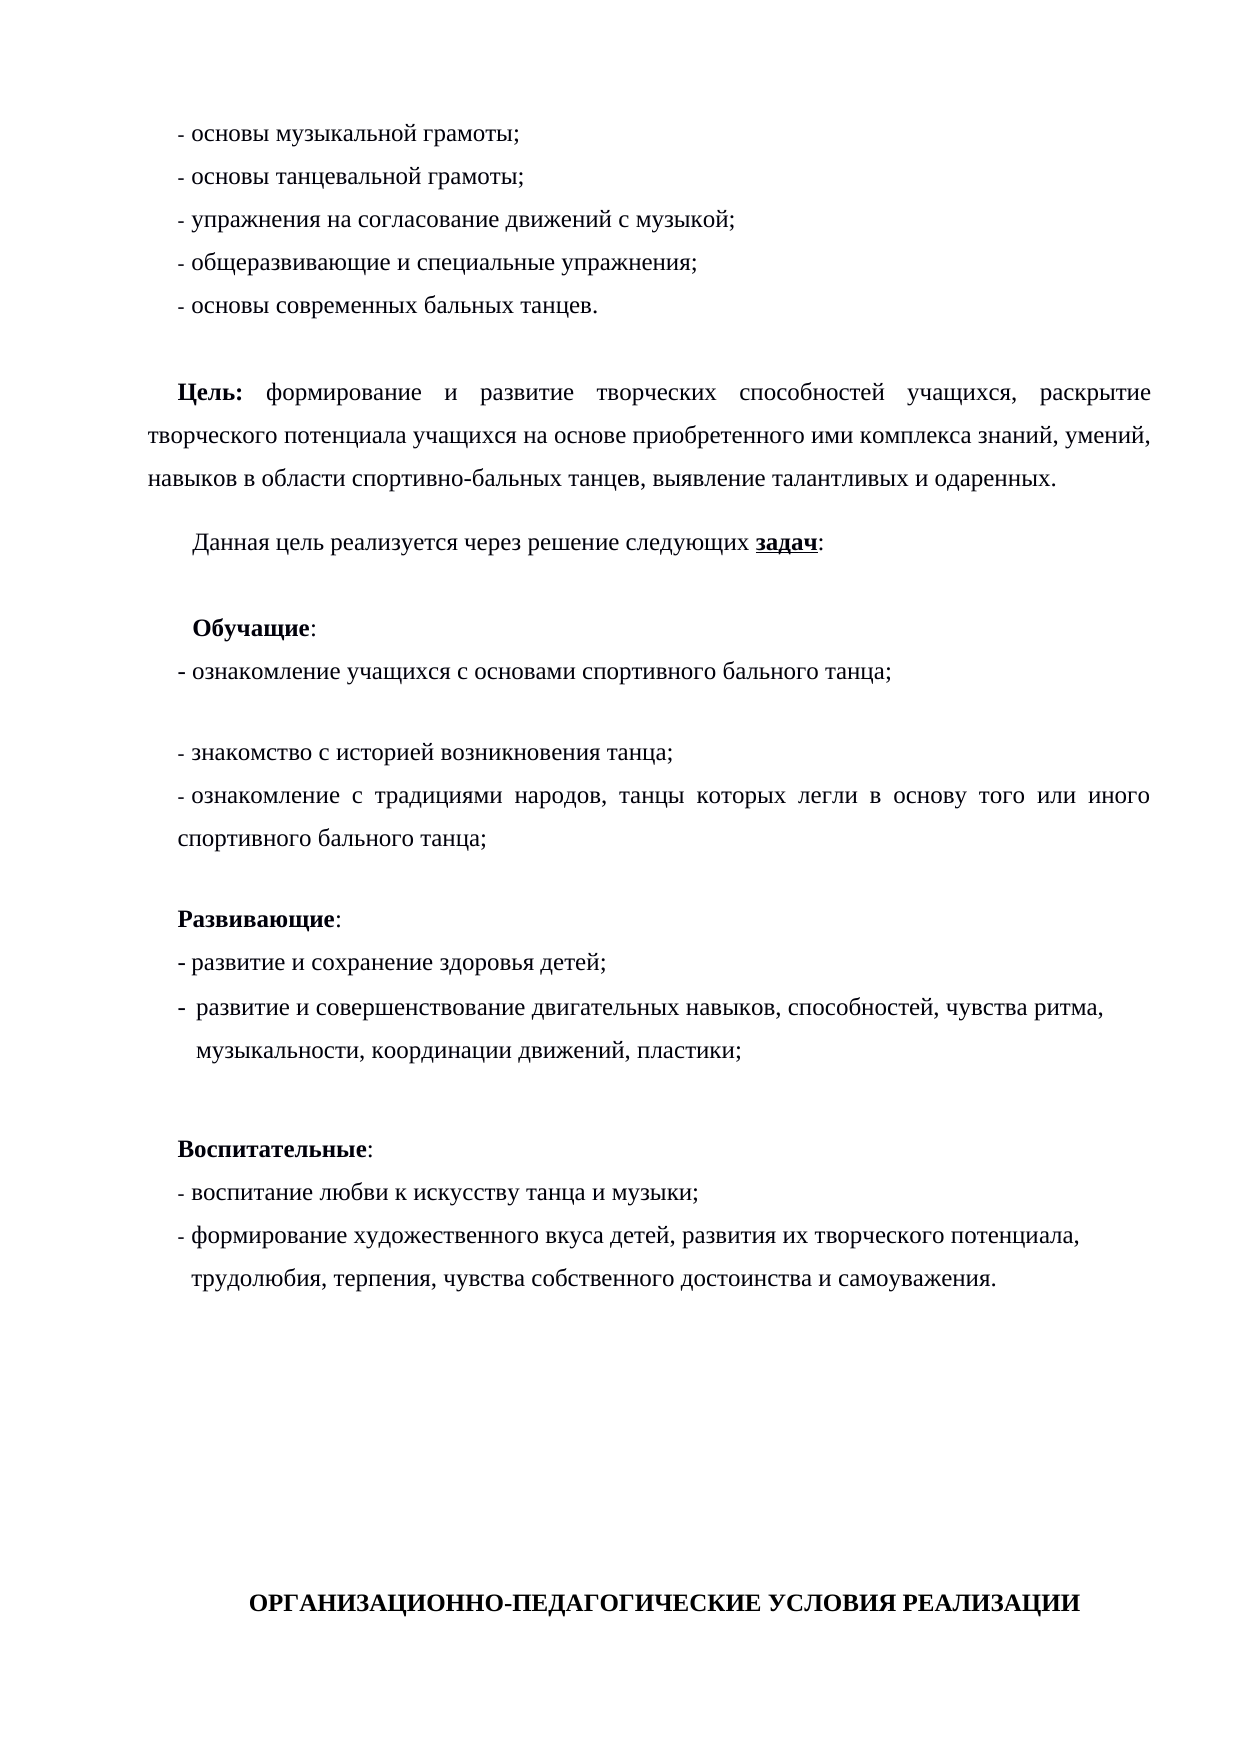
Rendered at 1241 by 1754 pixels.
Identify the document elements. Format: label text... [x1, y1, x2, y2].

list ознакомление с традициями народов, танцы которых легли в основу того или иного спортивного бального танца; [177, 780, 1152, 852]
text - развитие и сохранение здоровья детей; [177, 947, 1152, 976]
list воспитание любви к искусству танца и музыки; [177, 1177, 1152, 1206]
text Обучащие: [192, 613, 1152, 642]
text - ознакомление учащихся с основами спортивного бального танца; [177, 656, 1152, 685]
list упражнения на согласование движений с музыкой; [177, 204, 1152, 233]
list общеразвивающие и специальные упражнения; [177, 247, 1152, 276]
list формирование художественного вкуса детей, развития их творческого потенциала, трудолюбия, терпения, чувства собственного достоинства и самоуважения. [177, 1220, 1152, 1292]
text Развивающие: [177, 904, 1152, 933]
text Данная цель реализуется через решение следующих задач: [192, 527, 1152, 556]
list основы музыкальной грамоты; [177, 118, 1152, 147]
text Цель: формирование и развитие творческих способностей учащихся, раскрытие творческого потенциала учащихся на основе приобретенного ими комплекса знаний, умений, навыков в области спортивно-бальных танцев, выявление талантливых и одаренных. [148, 377, 1152, 492]
text - развитие и совершенствование двигательных навыков, способностей, чувства ритма, музыкальности, координации движений, пластики; [177, 992, 1152, 1063]
text ОРГАНИЗАЦИОННО-ПЕДАГОГИЧЕСКИЕ УСЛОВИЯ РЕАЛИЗАЦИИ [177, 1588, 1152, 1617]
list знакомство с историей возникновения танца; [177, 737, 1152, 766]
list основы современных бальных танцев. [177, 291, 1152, 319]
list основы танцевальной грамоты; [177, 161, 1152, 190]
text Воспитательные: [177, 1134, 1152, 1163]
